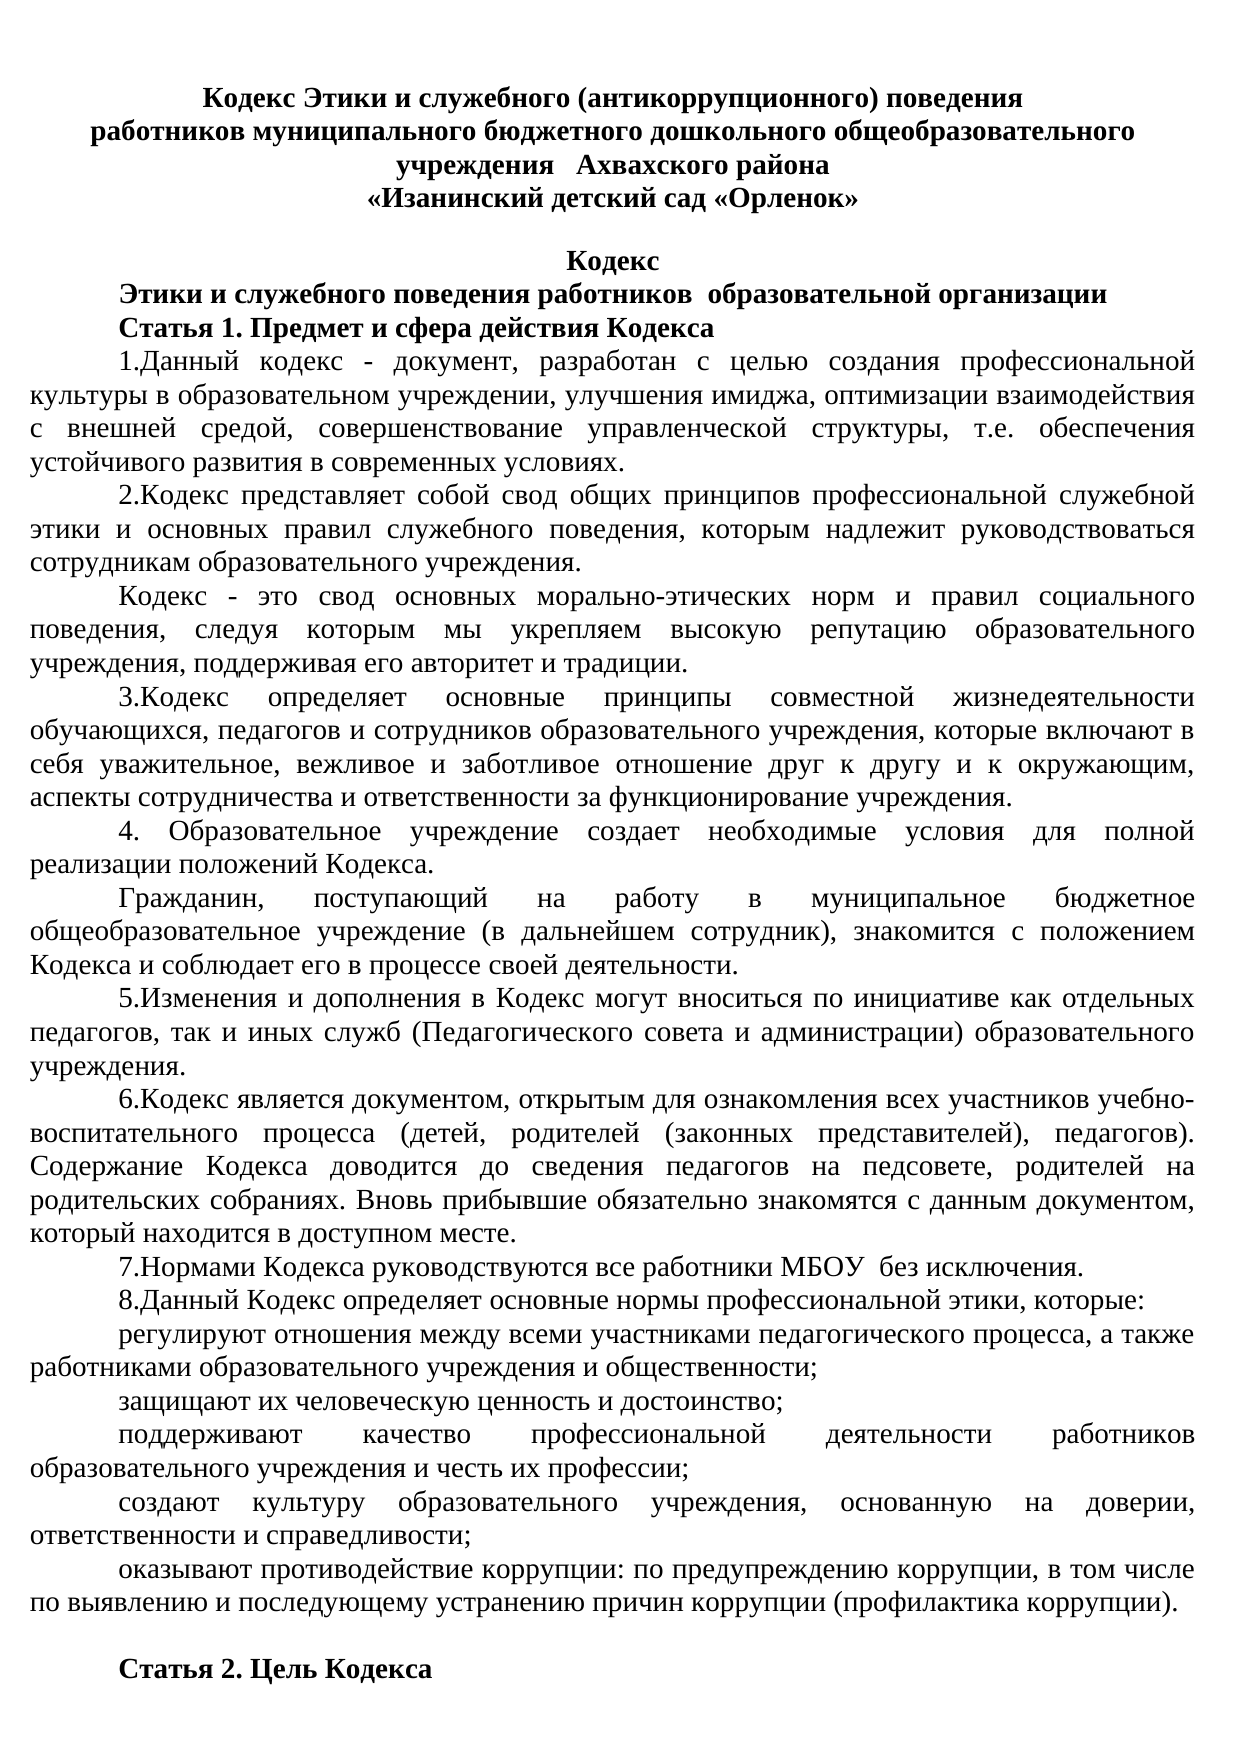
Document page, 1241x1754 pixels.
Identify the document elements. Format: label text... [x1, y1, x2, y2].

text Кодекс - это свод основных морально-этических норм и правил социального поведения, следуя которым мы укрепляем высокую репутацию образовательного учреждения, поддерживая его авторитет и традиции. [29, 578, 1196, 679]
text Кодекс Этики и служебного (антикоррупционного) поведения [29, 80, 1196, 113]
text 7.Нормами Кодекса руководствуются все работники МБОУ без исключения. [29, 1249, 1196, 1282]
text оказывают противодействие коррупции: по предупреждению коррупции, в том числе по выявлению и последующему устранению причин коррупции (профилактика коррупции). [29, 1551, 1196, 1618]
text регулируют отношения между всеми участниками педагогического процесса, а также работниками образовательного учреждения и общественности; [29, 1316, 1196, 1383]
text поддерживают качество профессиональной деятельности работников образовательного учреждения и честь их профессии; [29, 1417, 1196, 1484]
text работников муниципального бюджетного дошкольного общеобразовательного учреждения Ахвахского района [29, 113, 1196, 180]
text Статья 2. Цель Кодекса [29, 1651, 1196, 1685]
text создают культуру образовательного учреждения, основанную на доверии, ответственности и справедливости; [29, 1484, 1196, 1551]
text 3.Кодекс определяет основные принципы совместной жизнедеятельности обучающихся, педагогов и сотрудников образовательного учреждения, которые включают в себя уважительное, вежливое и заботливое отношение друг к другу и к окружающим, аспекты сотрудничества и ответственности за функционирование учреждения. [29, 679, 1196, 813]
text «Изанинский детский сад «Орленок» [29, 180, 1196, 214]
text 1.Данный кодекс - документ, разработан с целью создания профессиональной культуры в образовательном учреждении, улучшения имиджа, оптимизации взаимодействия с внешней средой, совершенствование управленческой структуры, т.е. обеспечения устойчивого развития в современных условиях. [29, 343, 1196, 477]
text 4. Образовательное учреждение создает необходимые условия для полной реализации положений Кодекса. [29, 813, 1196, 880]
text 5.Изменения и дополнения в Кодекс могут вноситься по инициативе как отдельных педагогов, так и иных служб (Педагогического совета и администрации) образовательного учреждения. [29, 981, 1196, 1081]
text Статья 1. Предмет и сфера действия Кодекса [29, 310, 1196, 343]
text 6.Кодекс является документом, открытым для ознакомления всех участников учебно-воспитательного процесса (детей, родителей (законных представителей), педагогов). Содержание Кодекса доводится до сведения педагогов на педсовете, родителей на родительских собраниях. Вновь прибывшие обязательно знакомятся с данным документом, который находится в доступном месте. [29, 1081, 1196, 1249]
text Гражданин, поступающий на работу в муниципальное бюджетное общеобразовательное учреждение (в дальнейшем сотрудник), знакомится с положением Кодекса и соблюдает его в процессе своей деятельности. [29, 880, 1196, 981]
text Этики и служебного поведения работников образовательной организации [29, 276, 1196, 310]
text 8.Данный Кодекс определяет основные нормы профессиональной этики, которые: [29, 1282, 1196, 1316]
text Кодекс [29, 243, 1196, 276]
text защищают их человеческую ценность и достоинство; [29, 1383, 1196, 1417]
text 2.Кодекс представляет собой свод общих принципов профессиональной служебной этики и основных правил служебного поведения, которым надлежит руководствоваться сотрудникам образовательного учреждения. [29, 477, 1196, 578]
